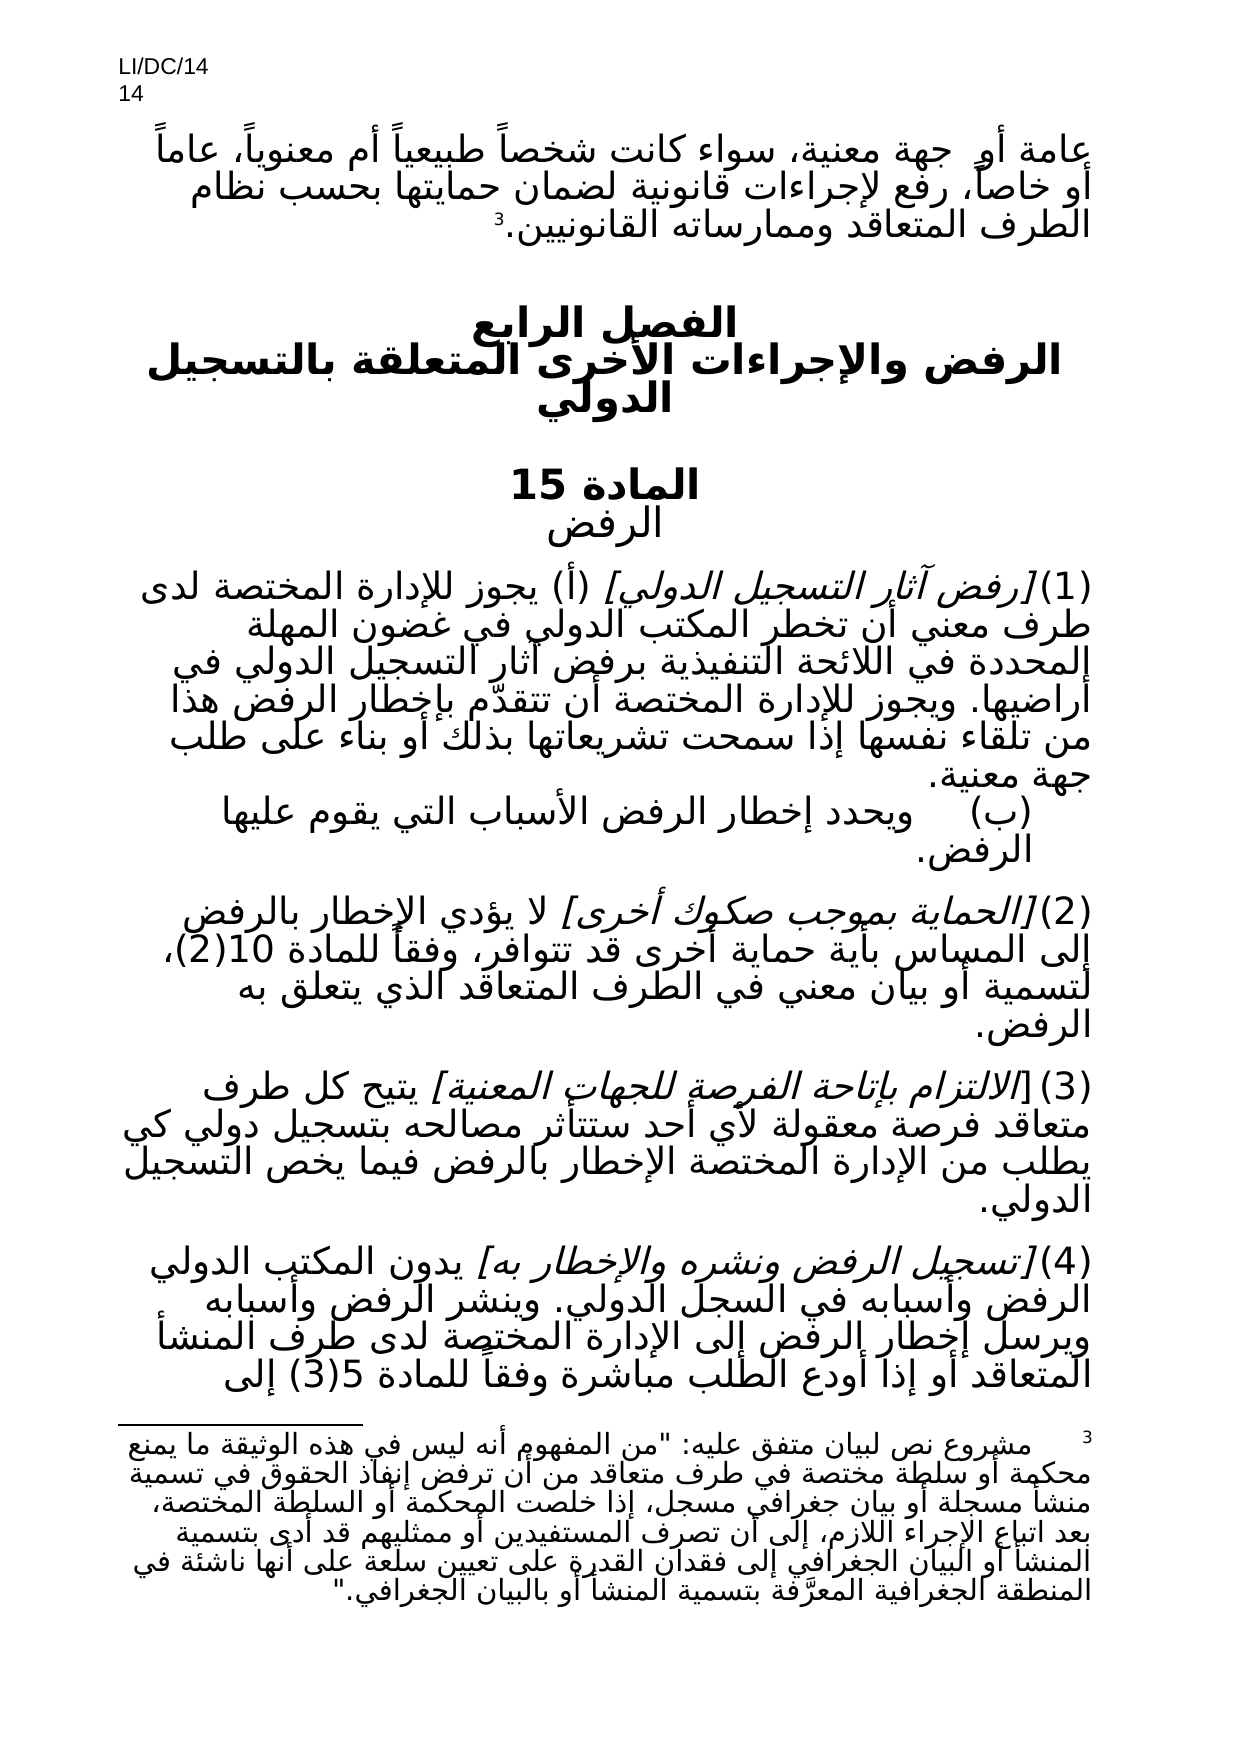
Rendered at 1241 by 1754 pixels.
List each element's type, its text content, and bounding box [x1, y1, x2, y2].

text المادة 15 [118, 470, 1092, 507]
text (1) [رفض آثار التسجيل الدولي] (أ) يجوز للإدارة المختصة لدى طرف معني أن تخطر المكتب الدولي في غضون المهلة المحددة في اللائحة التنفيذية برفض آثار التسجيل الدولي في أراضيها. ويجوز للإدارة المختصة أن تتقدّم بإخطار الرفض هذا من تلقاء نفسها إذا سمحت تشريعاتها بذلك أو بناء على طلب جهة معنية. [118, 570, 1092, 795]
text الفصل الرابع [118, 307, 561, 345]
text (3) [الالتزام بإتاحة الفرصة للجهات المعنية] يتيح كل طرف متعاقد فرصة معقولة لأي أحد ستتأثر مصالحه بتسجيل دولي كي يطلب من الإدارة المختصة الإخطار بالرفض فيما يخص التسجيل الدولي. [118, 1070, 1092, 1220]
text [118, 132, 1092, 245]
text (ب) ويحدد إخطار الرفض الأسباب التي يقوم عليها الرفض. [118, 795, 1033, 870]
text الرفض [118, 507, 645, 545]
text (2) [الحماية بموجب صكوك أخرى] لا يؤدي الإخطار بالرفض إلى المساس بأية حماية أخرى قد تتوافر، وفقاً للمادة 10(2)، لتسمية أو بيان معني في الطرف المتعاقد الذي يتعلق به الرفض. [118, 895, 1092, 1045]
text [118, 1245, 1092, 1395]
text الرفض والإجراءات الأخرى المتعلقة بالتسجيل الدولي [118, 345, 1092, 420]
text الفصل الرابع [544, 307, 1092, 345]
text الرفض [627, 507, 1092, 545]
